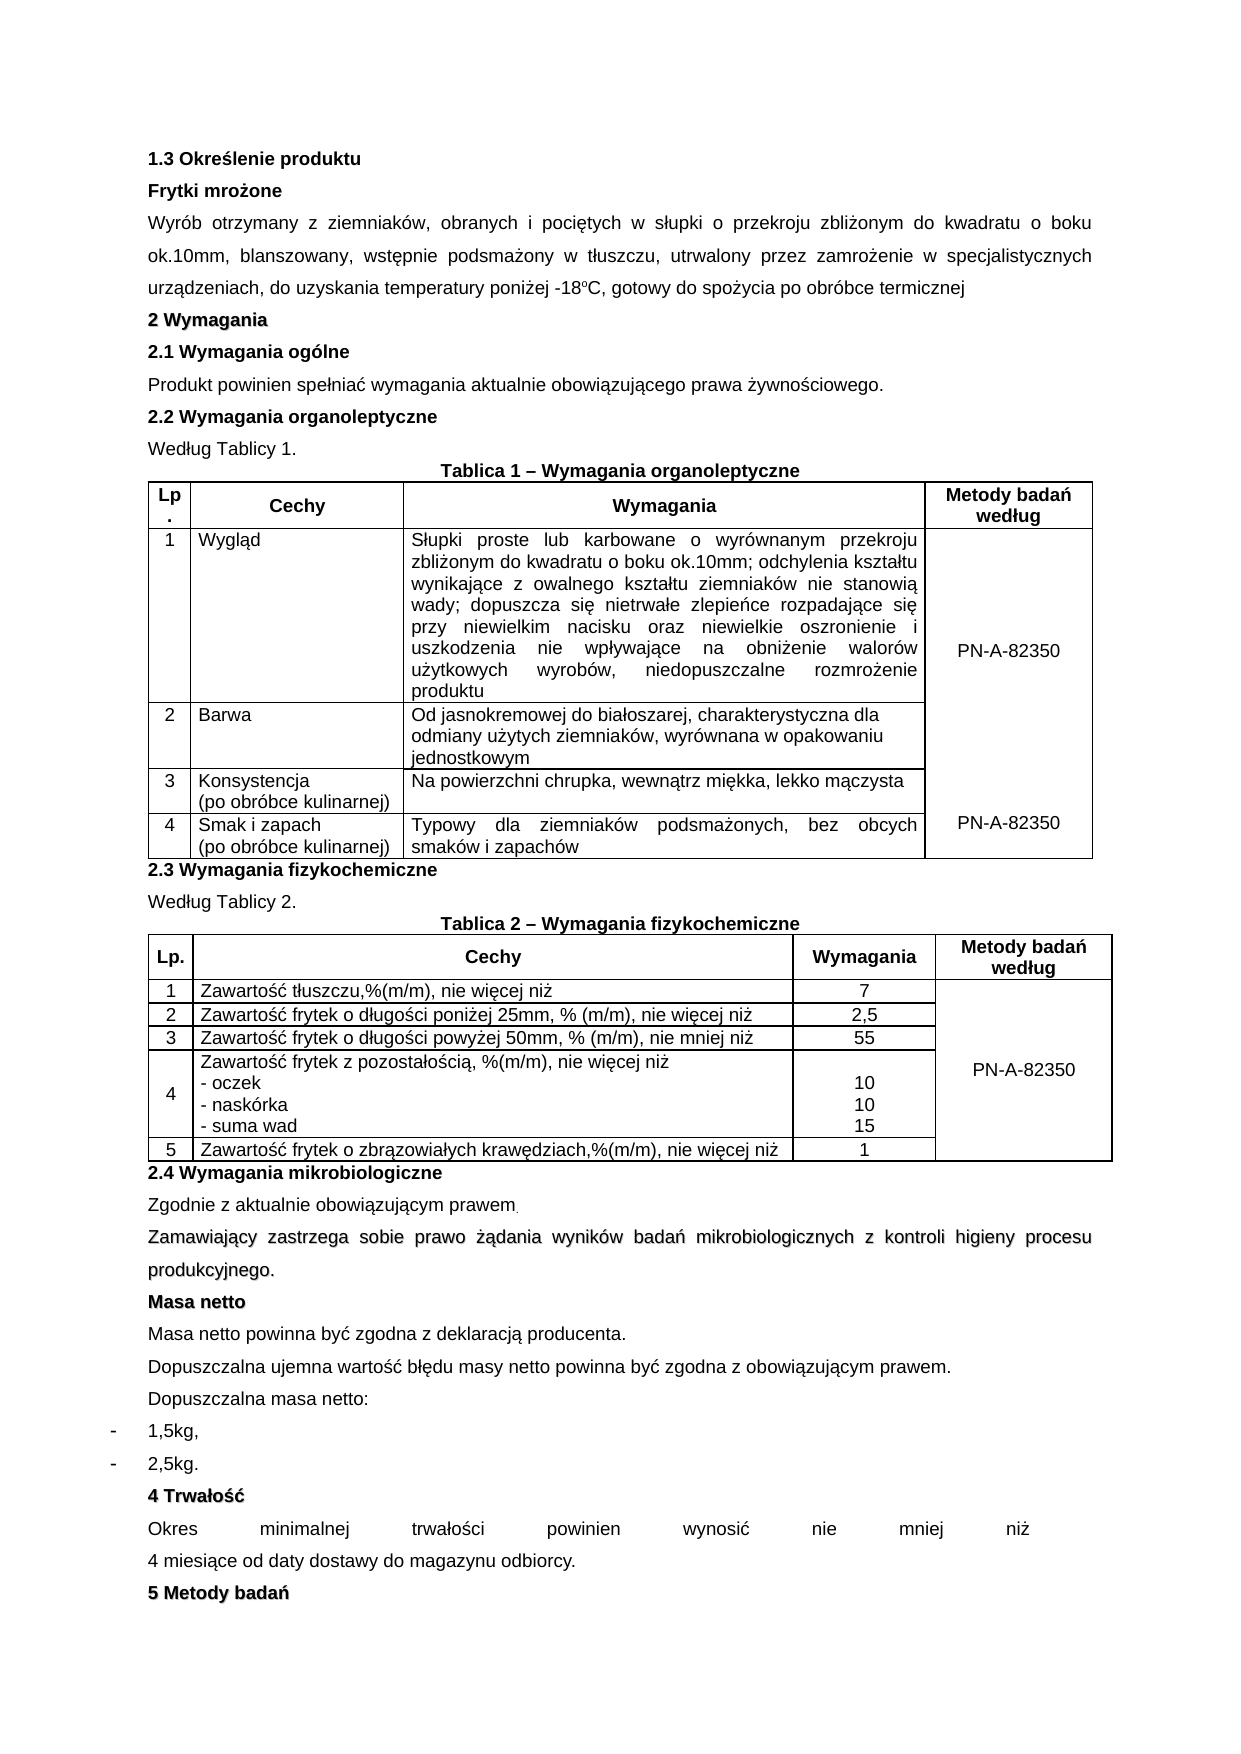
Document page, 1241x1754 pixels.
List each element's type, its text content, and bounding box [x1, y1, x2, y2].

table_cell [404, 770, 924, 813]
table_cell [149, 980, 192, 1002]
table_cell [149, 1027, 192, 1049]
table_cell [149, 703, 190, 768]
text 2.4 Wymagania mikrobiologiczne [148, 1162, 1093, 1183]
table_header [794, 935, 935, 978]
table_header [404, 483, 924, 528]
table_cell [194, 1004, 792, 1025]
list 1,5kg, [110, 1420, 1093, 1442]
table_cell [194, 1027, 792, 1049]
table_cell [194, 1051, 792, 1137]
text 2.1 Wymagania ogólne [148, 341, 1093, 363]
text Dopuszczalna masa netto: [148, 1388, 1093, 1409]
text 5 Metody badań [148, 1582, 1093, 1603]
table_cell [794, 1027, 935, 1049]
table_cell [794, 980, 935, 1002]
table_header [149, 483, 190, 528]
text Zamawiający zastrzega sobie prawo żądania wyników badań mikrobiologicznych z kontroli higieny procesu produkcyjnego. [148, 1226, 1093, 1280]
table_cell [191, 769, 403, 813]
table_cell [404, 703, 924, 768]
text 2 Wymagania [148, 309, 1093, 331]
text Według Tablicy 2. [148, 891, 1093, 913]
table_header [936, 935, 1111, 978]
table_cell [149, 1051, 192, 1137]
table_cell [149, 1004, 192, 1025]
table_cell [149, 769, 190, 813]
text Według Tablicy 1. [148, 438, 1093, 460]
text Dopuszczalna ujemna wartość błędu masy netto powinna być zgodna z obowiązującym prawem. [148, 1355, 1093, 1377]
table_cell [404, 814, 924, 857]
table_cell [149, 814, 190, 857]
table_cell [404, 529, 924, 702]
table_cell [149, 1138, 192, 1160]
text Frytki mrożone [148, 180, 1093, 201]
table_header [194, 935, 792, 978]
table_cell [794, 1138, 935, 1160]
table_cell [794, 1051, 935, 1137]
text Produkt powinien spełniać wymagania aktualnie obowiązującego prawa żywnościowego. [148, 374, 1093, 395]
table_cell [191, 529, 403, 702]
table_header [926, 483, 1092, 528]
text 1.3 Określenie produktu [148, 148, 1093, 169]
text 4 Trwałość [148, 1485, 1093, 1507]
subtitle Tablica 2 – Wymagania fizykochemiczne [148, 913, 1093, 934]
text Okres minimalnej trwałości powinien wynosić nie mniej niż 4 miesiące od daty dostawy do magazynu odbiorcy. [148, 1517, 1093, 1571]
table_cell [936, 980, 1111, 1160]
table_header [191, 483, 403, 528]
text Masa netto powinna być zgodna z deklaracją producenta. [148, 1323, 1093, 1345]
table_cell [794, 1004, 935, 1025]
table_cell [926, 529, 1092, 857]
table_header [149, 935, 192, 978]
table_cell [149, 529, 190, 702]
text 2.3 Wymagania fizykochemiczne [148, 859, 1093, 881]
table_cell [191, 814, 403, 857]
text 2.2 Wymagania organoleptyczne [148, 406, 1093, 427]
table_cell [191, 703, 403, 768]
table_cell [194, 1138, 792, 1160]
subtitle Tablica 1 – Wymagania organoleptyczne [148, 460, 1093, 481]
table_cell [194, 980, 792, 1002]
text Zgodnie z aktualnie obowiązującym prawem. [148, 1194, 1093, 1216]
list 2,5kg. [110, 1452, 1093, 1474]
text Wyrób otrzymany z ziemniaków, obranych i pociętych w słupki o przekroju zbliżonym do kwadratu o boku ok.10mm, blanszowany, wstępnie podsmażony w tłuszczu, utrwalony przez zamrożenie w specjalistycznych urządzeniach, do uzyskania temperatury poniżej -18oC, gotowy do spożycia po obróbce termicznej [148, 212, 1093, 298]
list Masa netto [0, 1291, 1093, 1312]
